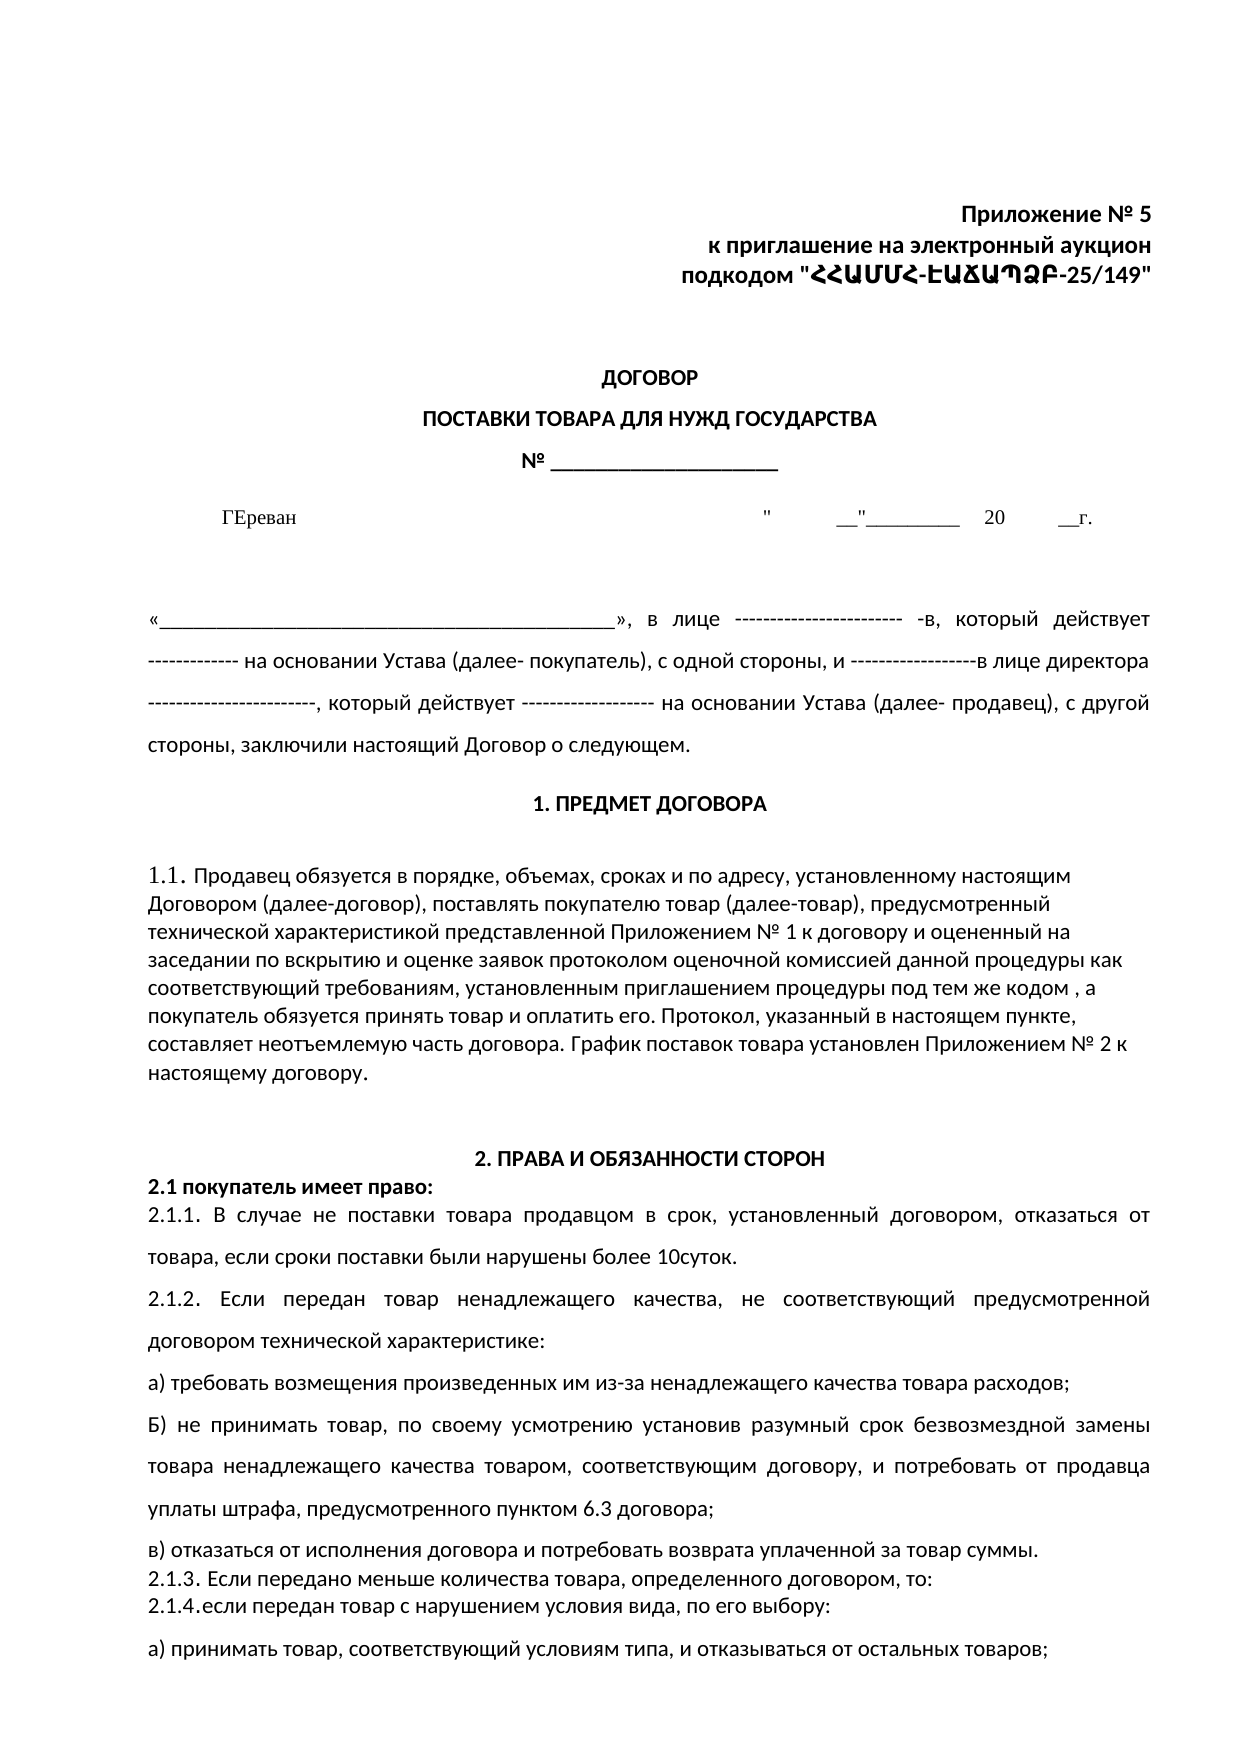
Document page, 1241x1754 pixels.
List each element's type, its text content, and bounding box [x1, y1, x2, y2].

list а) требовать возмещения произведенных им из-за ненадлежащего качества товара расходов; [148, 1368, 1152, 1396]
list 2. ПРАВА И ОБЯЗАННОСТИ СТОРОН [148, 1144, 1152, 1172]
text 2.1 покупатель имеет право: [148, 1172, 1152, 1200]
list Б) не принимать товар, по своему усмотрению установив разумный срок безвозмездной замены товара ненадлежащего качества товаром, соответствующим договору, и потребовать от продавца уплаты штрафа, предусмотренного пунктом 6.3 договора; [148, 1410, 1152, 1522]
text 1. ПРЕДМЕТ ДОГОВОРА [148, 789, 1152, 817]
text 1.1․ Продавец обязуется в порядке, объемах, сроках и по адресу, установленному настоящим Договором (далее-договор), поставлять покупателю товар (далее-товар), предусмотренный технической характеристикой представленной Приложением № 1 к договору и оцененный на заседании по вскрытию и оценке заявок протоколом оценочной комиссией данной процедуры как соответствующий требованиям, установленным приглашением процедуры под тем же кодом , а покупатель обязуется принять товар и оплатить его. Протокол, указанный в настоящем пункте, составляет неотъемлемую часть договора. График поставок товара установлен Приложением № 2 к настоящему договору. [148, 860, 1152, 1087]
list 2.1.2․ Если передан товар ненадлежащего качества, не соответствующий предусмотренной договором технической характеристике: [148, 1284, 1152, 1354]
text 2.1.3․ Если передано меньше количества товара, определенного договором, то: [148, 1564, 1152, 1592]
list 2.1.1․ В случае не поставки товара продавцом в срок, установленный договором, отказаться от товара, если сроки поставки были нарушены более 10суток. [148, 1200, 1152, 1270]
text Приложение № 5 [148, 198, 1152, 229]
text в) отказаться от исполнения договора и потребовать возврата уплаченной за товар суммы. [148, 1536, 1152, 1564]
text № ____________________ [148, 447, 1152, 474]
text «________________________________________», в лице ------------------------ -в, который действует ------------- на основании Устава (далее- покупатель), с одной стороны, и ------------------в лице директора ------------------------, который действует ------------------- на основании Устава (далее- продавец), с другой стороны, заключили настоящий Договор о следующем. [148, 604, 1152, 758]
text к приглашение на электронный аукцион [177, 229, 1152, 259]
list 2.1.4․если передан товар с нарушением условия вида, по его выбору: [148, 1592, 1152, 1620]
text подкодом "ՀՀԱՄՄՀ-ԷԱՃԱՊՁԲ-25/149" [177, 259, 1152, 290]
text ПОСТАВКИ ТОВАРА ДЛЯ НУЖД ГОСУДАРСТВА [148, 404, 1152, 433]
list а) принимать товар, соответствующий условиям типа, и отказываться от остальных товаров; [148, 1634, 1152, 1662]
table_header " __"_________ 20 __г. [620, 505, 1104, 546]
table_header ГЕреван [136, 505, 620, 546]
text ДОГОВОР [148, 363, 1152, 391]
